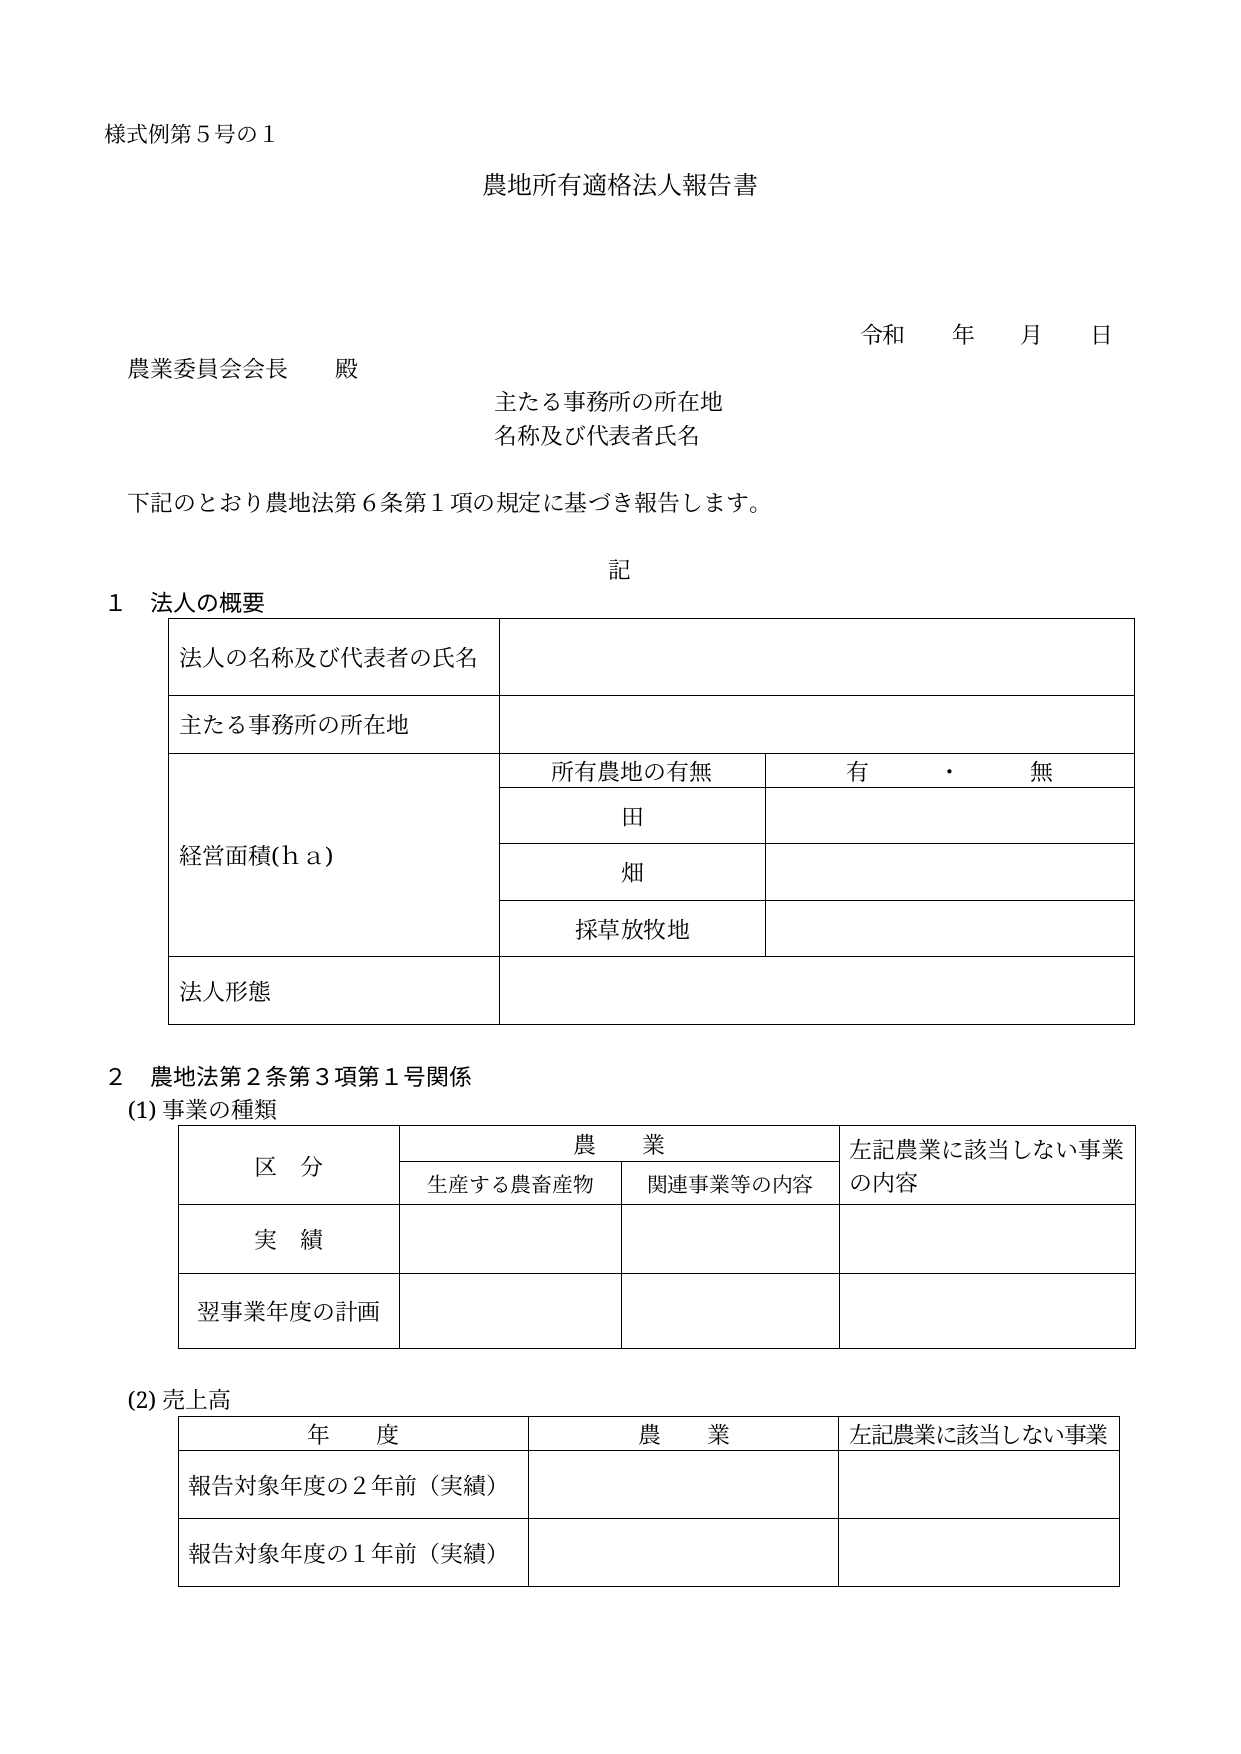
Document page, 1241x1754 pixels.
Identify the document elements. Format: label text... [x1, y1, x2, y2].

table_cell [766, 788, 1134, 843]
text 農地所有適格法人報告書 [104, 150, 1136, 217]
text 様式例第５号の１ [104, 117, 1136, 150]
text ２ 農地法第２条第３項第１号関係 [104, 1058, 1136, 1092]
text (2) 売上高 [104, 1382, 1136, 1416]
text 下記のとおり農地法第６条第１項の規定に基づき報告します。 [104, 484, 1136, 518]
table_header 農 業 [400, 1126, 839, 1161]
table_cell [500, 957, 1134, 1024]
table_cell 報告対象年度の１年前（実績） [179, 1519, 528, 1586]
table_cell [622, 1205, 839, 1273]
table_cell 主たる事務所の所在地 [169, 696, 499, 752]
text 農業委員会会長 殿 [104, 351, 1136, 384]
table_cell 法人形態 [169, 957, 499, 1024]
table_cell 田 [500, 788, 765, 843]
table_cell [529, 1451, 838, 1518]
table_header 農 業 [529, 1417, 838, 1450]
table_cell [839, 1519, 1119, 1586]
table_cell [766, 844, 1134, 900]
text 令和 年 月 日 [104, 317, 1112, 351]
table_header [500, 619, 1134, 694]
text 主たる事務所の所在地 [104, 384, 1136, 418]
table_cell [840, 1205, 1135, 1273]
table_cell [840, 1274, 1135, 1348]
table_cell 有 ・ 無 [766, 754, 1134, 787]
table_cell 経営面積(ｈａ) [169, 754, 499, 956]
text 名称及び代表者氏名 [104, 418, 1136, 451]
table_cell 実 績 [179, 1205, 399, 1273]
table_header 左記農業に該当しない事業 [839, 1417, 1119, 1450]
table_cell 翌事業年度の計画 [179, 1274, 399, 1348]
table_cell 所有農地の有無 [500, 754, 765, 787]
table_cell [839, 1451, 1119, 1518]
table_cell [500, 696, 1134, 752]
table_header 左記農業に該当しない事業の内容 [840, 1126, 1135, 1204]
text １ 法人の概要 [104, 585, 1136, 618]
table_cell [622, 1274, 839, 1348]
table_header 法人の名称及び代表者の氏名 [169, 619, 499, 694]
table_header 区 分 [179, 1126, 399, 1204]
table_header 年 度 [179, 1417, 528, 1450]
table_cell [400, 1274, 621, 1348]
table_cell 生産する農畜産物 [400, 1162, 621, 1204]
table_cell 報告対象年度の２年前（実績） [179, 1451, 528, 1518]
table_cell 関連事業等の内容 [622, 1162, 839, 1204]
table_cell [529, 1519, 838, 1586]
text (1) 事業の種類 [104, 1092, 1136, 1125]
table_cell [400, 1205, 621, 1273]
table_cell 畑 [500, 844, 765, 900]
table_cell 採草放牧地 [500, 901, 765, 956]
text 記 [104, 551, 1136, 585]
table_cell [766, 901, 1134, 956]
